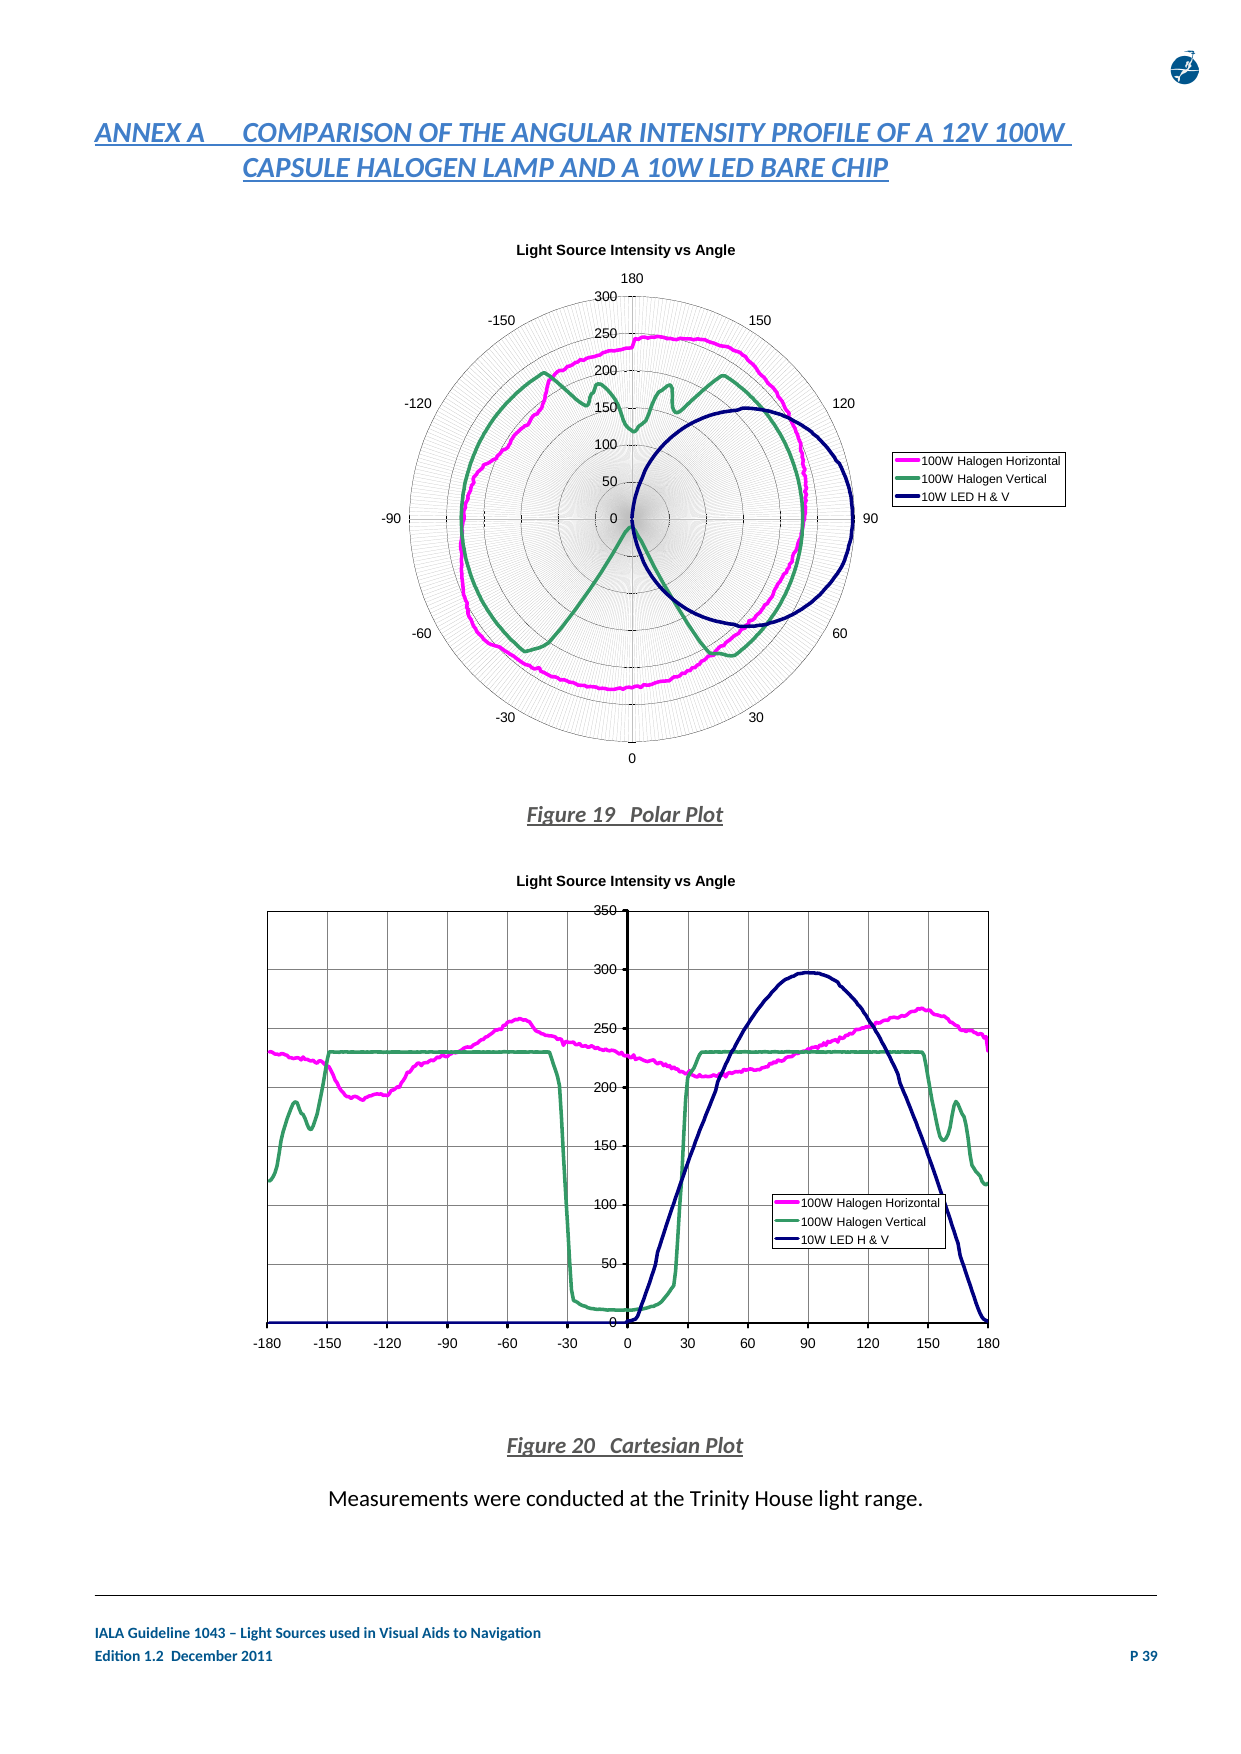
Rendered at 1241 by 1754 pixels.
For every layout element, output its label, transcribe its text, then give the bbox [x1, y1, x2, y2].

text Measurements were conducted at the Trinity House light range. [94, 1484, 1157, 1512]
text Cartesian Plot [94, 1431, 1157, 1459]
text Polar Plot [94, 800, 1157, 828]
picture [1139, 0, 1241, 119]
text COMPARISON OF THE ANGULAR INTENSITY PROFILE OF A 12V 100W CAPSULE HALOGEN LAMP AND A 10W LED BARE CHIP [94, 114, 1157, 185]
